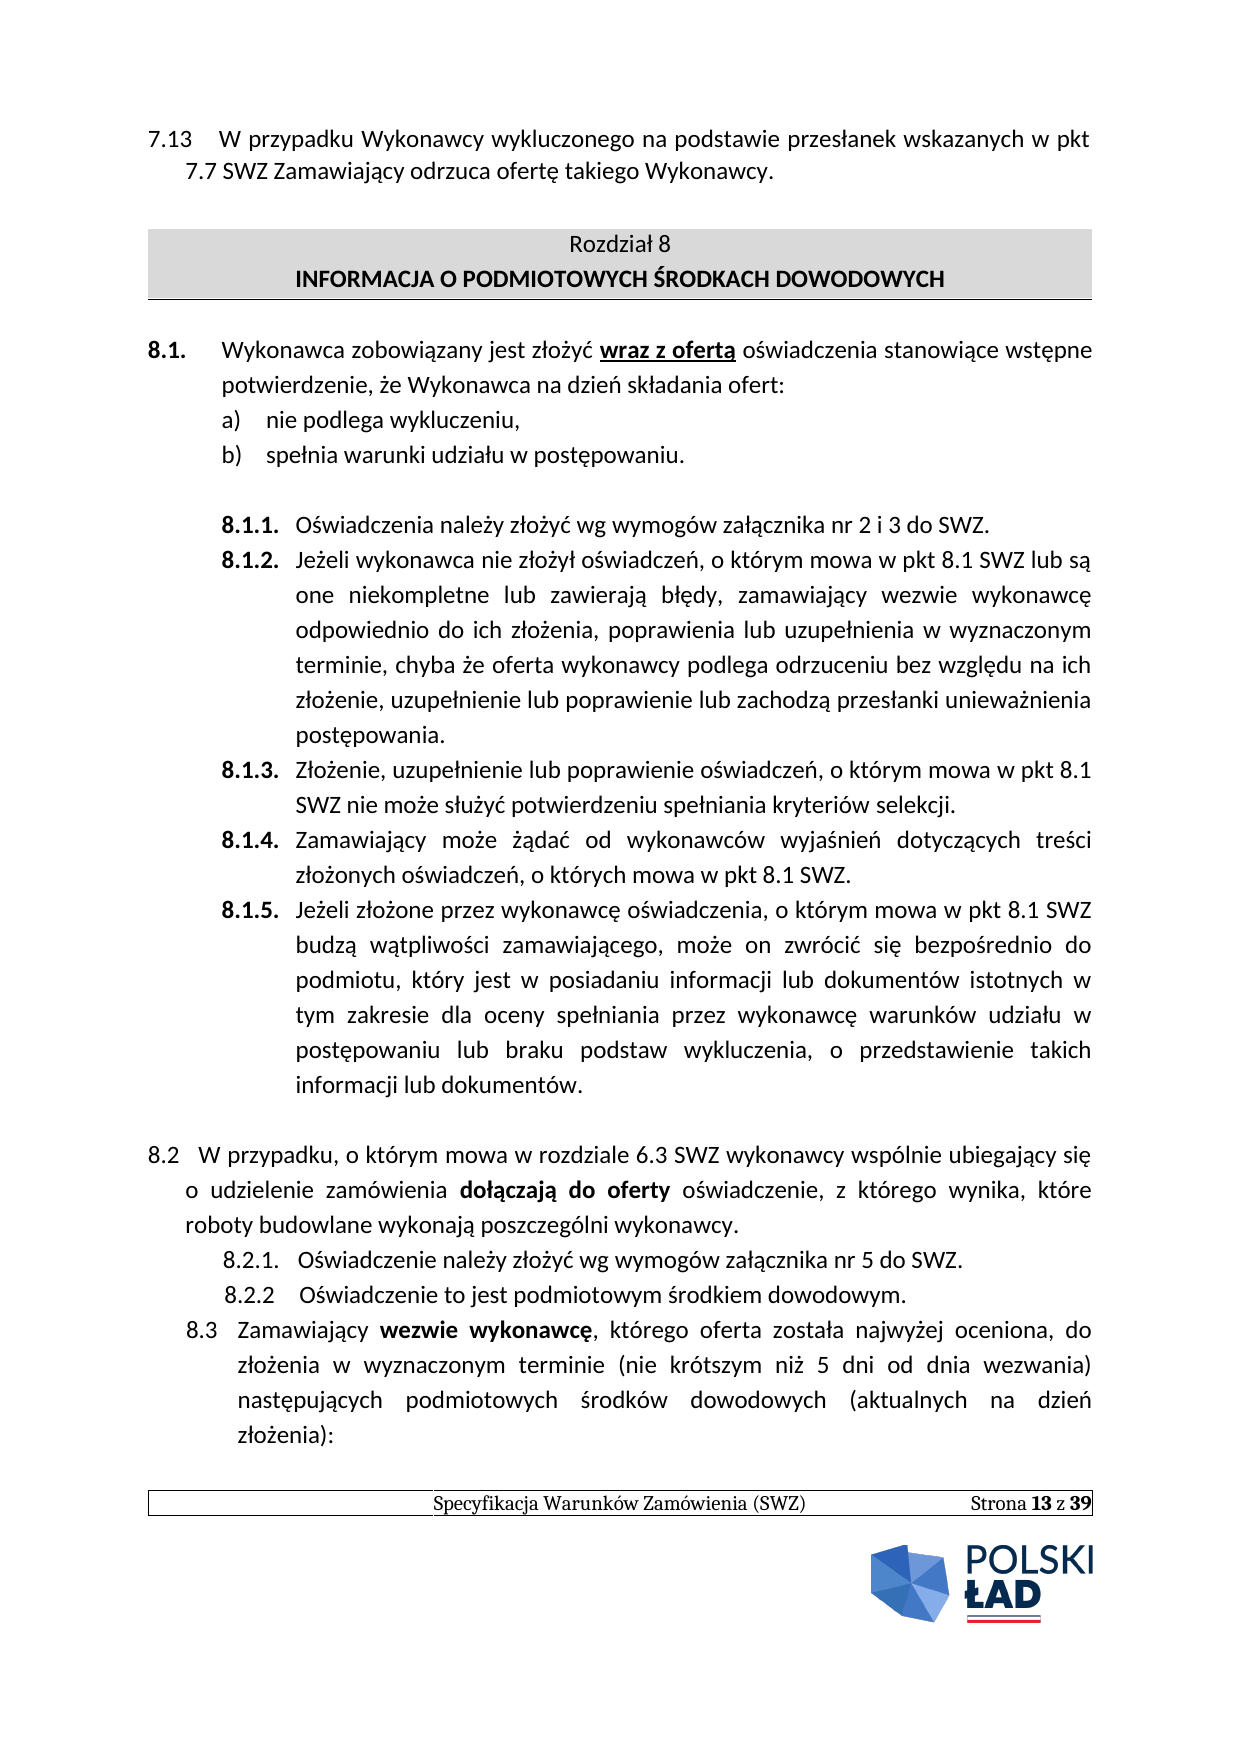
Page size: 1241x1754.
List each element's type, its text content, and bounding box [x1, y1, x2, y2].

list Jeżeli wykonawca nie złożył oświadczeń, o którym mowa w pkt 8.1 SWZ lub są one niekompletne lub zawierają błędy, zamawiający wezwie wykonawcę odpowiednio do ich złożenia, poprawienia lub uzupełnienia w wyznaczonym terminie, chyba że oferta wykonawcy podlega odrzuceniu bez względu na ich złożenie, uzupełnienie lub poprawienie lub zachodzą przesłanki unieważnienia postępowania. [221, 544, 1093, 750]
picture [871, 1545, 1093, 1623]
list Oświadczenie to jest podmiotowym środkiem dowodowym. [224, 1279, 1093, 1310]
list Wykonawca zobowiązany jest złożyć wraz z ofertą oświadczenia stanowiące wstępne potwierdzenie, że Wykonawca na dzień składania ofert: [148, 334, 1093, 400]
list Oświadczenia należy złożyć wg wymogów załącznika nr 2 i 3 do SWZ. [221, 509, 1093, 540]
list Zamawiający wezwie wykonawcę, którego oferta została najwyżej oceniona, do złożenia w wyznaczonym terminie (nie krótszym niż 5 dni od dnia wezwania) następujących podmiotowych środków dowodowych (aktualnych na dzień złożenia): [186, 1314, 1093, 1450]
list W przypadku, o którym mowa w rozdziale 6.3 SWZ wykonawcy wspólnie ubiegający się o udzielenie zamówienia dołączają do oferty oświadczenie, z którego wynika, które roboty budowlane wykonają poszczególni wykonawcy. [148, 1139, 1093, 1240]
list nie podlega wykluczeniu, [221, 404, 1093, 435]
table_header Rozdział 8 INFORMACJA O PODMIOTOWYCH ŚRODKACH DOWODOWYCH [148, 229, 1092, 298]
list Złożenie, uzupełnienie lub poprawienie oświadczeń, o którym mowa w pkt 8.1 SWZ nie może służyć potwierdzeniu spełniania kryteriów selekcji. [221, 754, 1093, 820]
list Zamawiający może żądać od wykonawców wyjaśnień dotyczących treści złożonych oświadczeń, o których mowa w pkt 8.1 SWZ. [221, 824, 1093, 890]
list Oświadczenie należy złożyć wg wymogów załącznika nr 5 do SWZ. [223, 1244, 1093, 1275]
list spełnia warunki udziału w postępowaniu. [221, 439, 1093, 470]
list Jeżeli złożone przez wykonawcę oświadczenia, o którym mowa w pkt 8.1 SWZ budzą wątpliwości zamawiającego, może on zwrócić się bezpośrednio do podmiotu, który jest w posiadaniu informacji lub dokumentów istotnych w tym zakresie dla oceny spełniania przez wykonawcę warunków udziału w postępowaniu lub braku podstaw wykluczenia, o przedstawienie takich informacji lub dokumentów. [221, 894, 1093, 1100]
list W przypadku Wykonawcy wykluczonego na podstawie przesłanek wskazanych w pkt 7.7 SWZ Zamawiający odrzuca ofertę takiego Wykonawcy. [148, 123, 1091, 185]
